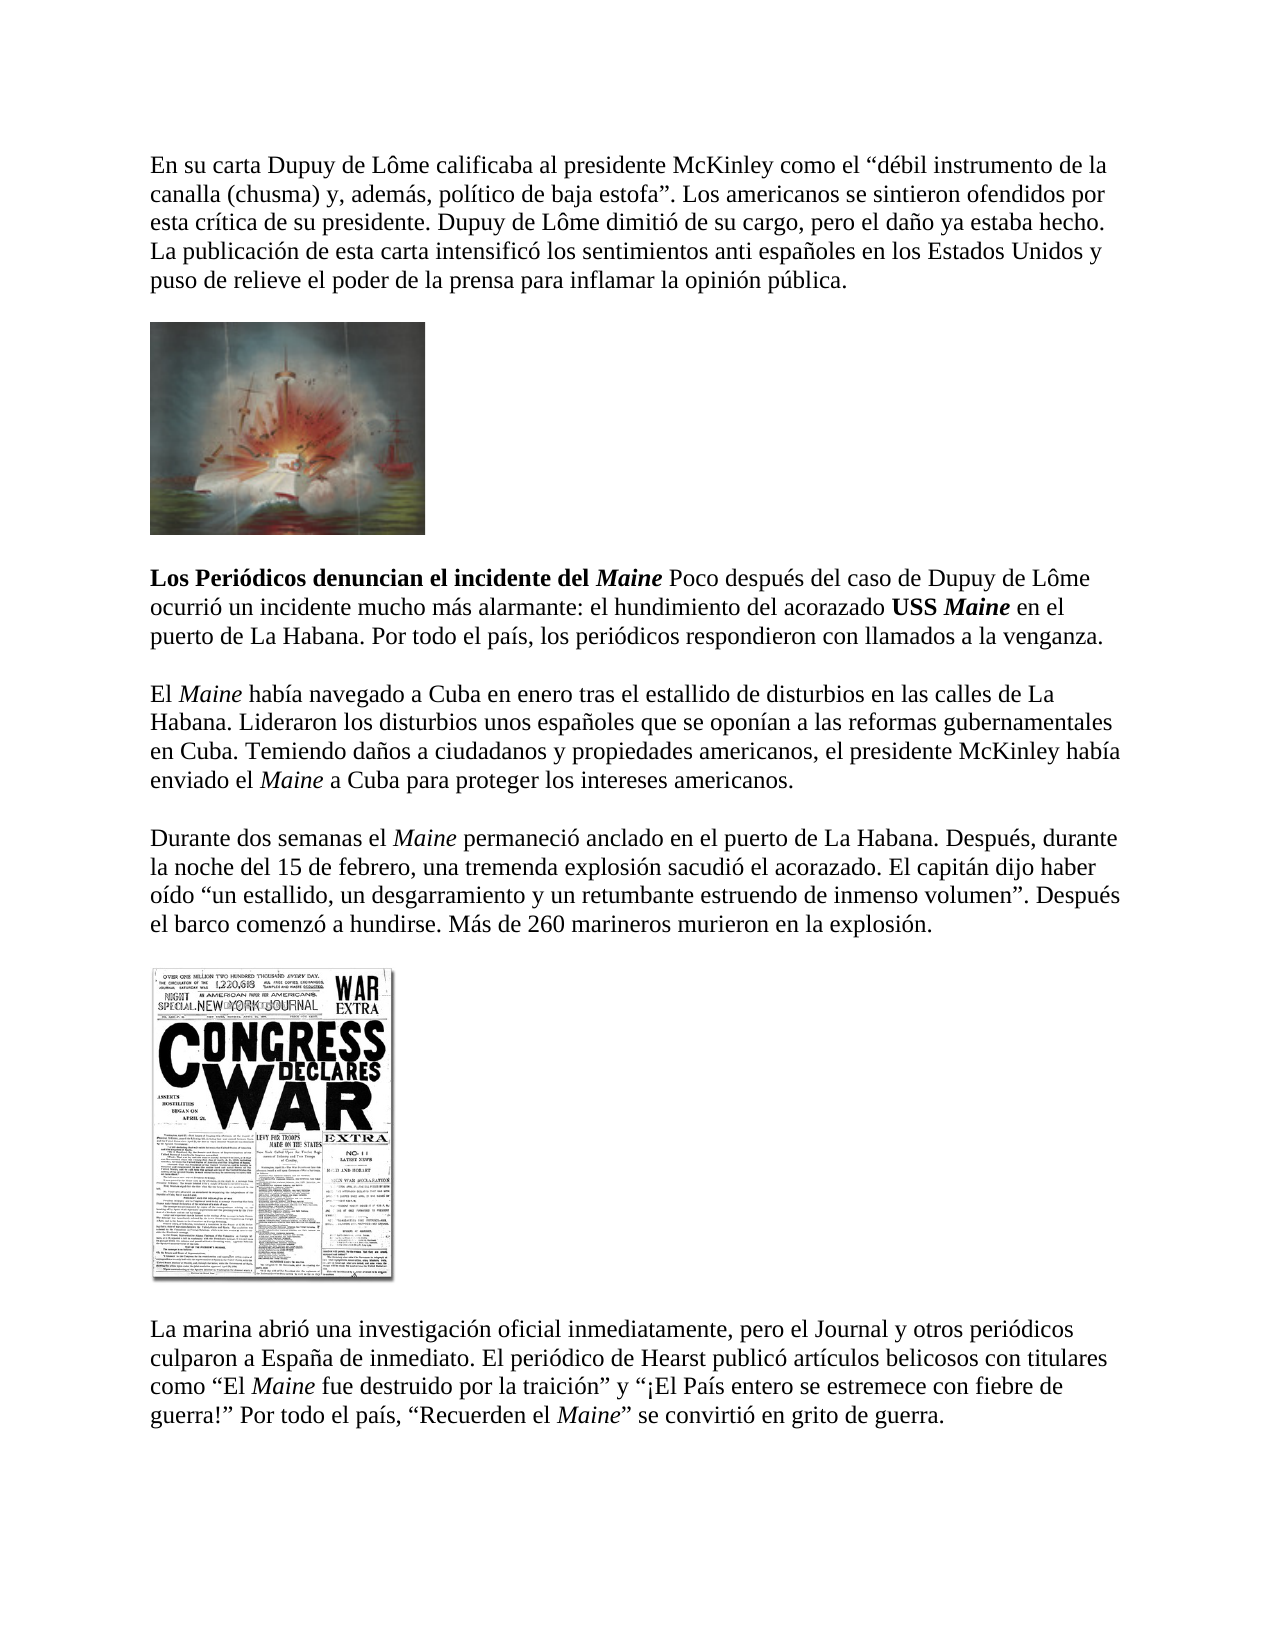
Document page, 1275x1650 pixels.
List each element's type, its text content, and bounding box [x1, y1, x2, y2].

picture [150, 967, 397, 1285]
text Durante dos semanas el Maine permaneció anclado en el puerto de La Habana. Después, durante la noche del 15 de febrero, una tremenda explosión sacudió el acorazado. El capitán dijo haber oído “un estallido, un desgarramiento y un retumbante estruendo de inmenso volumen”. Después el barco comenzó a hundirse. Más de 260 marineros murieron en la explosión. [150, 823, 1125, 938]
text La marina abrió una investigación oficial inmediatamente, pero el Journal y otros periódicos culparon a España de inmediato. El periódico de Hearst publicó artículos belicosos con titulares como “El Maine fue destruido por la traición” y “¡El País entero se estremece con fiebre de guerra!” Por todo el país, “Recuerden el Maine” se convirtió en grito de guerra. [150, 1314, 1125, 1429]
text El Maine había navegado a Cuba en enero tras el estallido de disturbios en las calles de La Habana. Lideraron los disturbios unos españoles que se oponían a las reformas gubernamentales en Cuba. Temiendo daños a ciudadanos y propiedades americanos, el presidente McKinley había enviado el Maine a Cuba para proteger los intereses americanos. [150, 679, 1125, 794]
picture [150, 322, 426, 535]
text Los Periódicos denuncian el incidente del Maine Poco después del caso de Dupuy de Lôme ocurrió un incidente mucho más alarmante: el hundimiento del acorazado USS Maine en el puerto de La Habana. Por todo el país, los periódicos respondieron con llamados a la venganza. [150, 563, 1125, 649]
text En su carta Dupuy de Lôme calificaba al presidente McKinley como el “débil instrumento de la canalla (chusma) y, además, político de baja estofa”. Los americanos se sintieron ofendidos por esta crítica de su presidente. Dupuy de Lôme dimitió de su cargo, pero el daño ya estaba hecho. La publicación de esta carta intensificó los sentimientos anti españoles en los Estados Unidos y puso de relieve el poder de la prensa para inflamar la opinión pública. [150, 150, 1125, 294]
